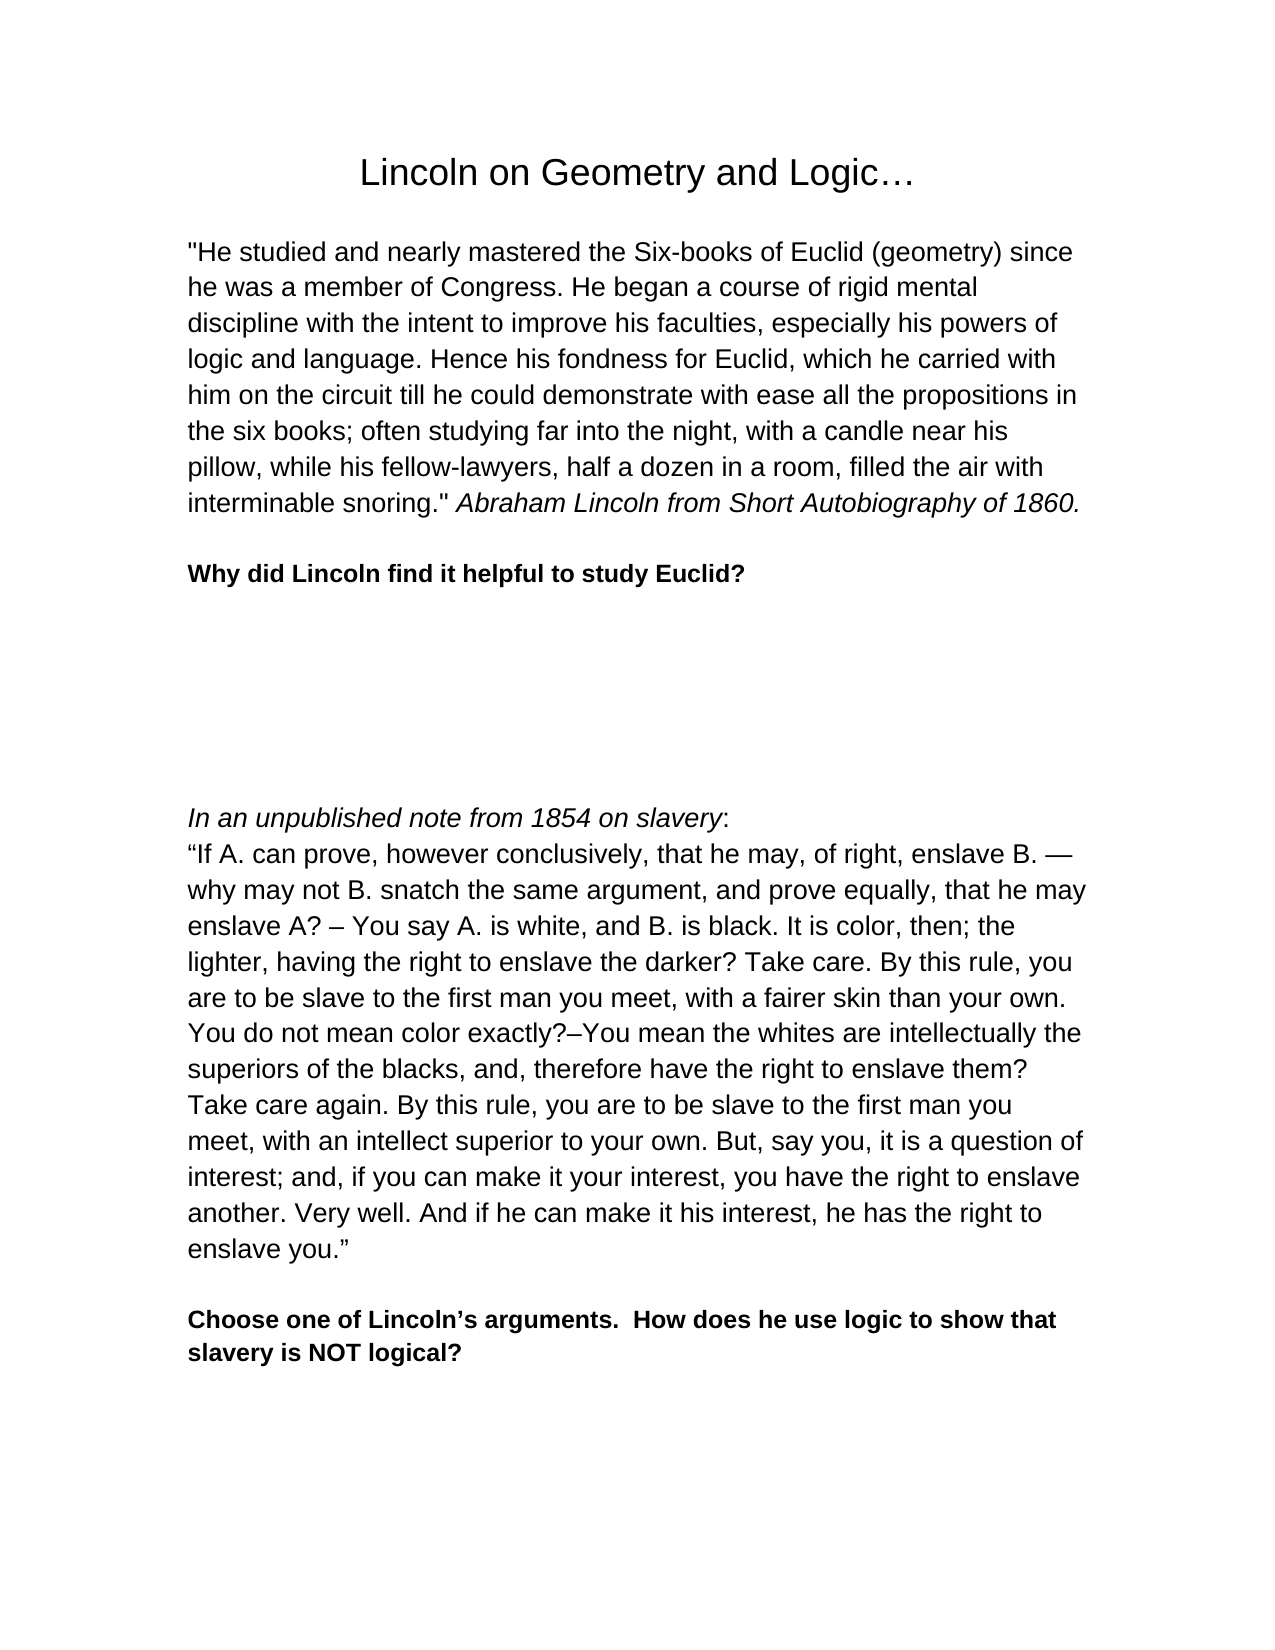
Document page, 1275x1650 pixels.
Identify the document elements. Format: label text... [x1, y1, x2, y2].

text In an unpublished note from 1854 on slavery: [187, 802, 1087, 833]
text "He studied and nearly mastered the Six-books of Euclid (geometry) since he was a member of Congress. He began a course of rigid mental discipline with the intent to improve his faculties, especially his powers of logic and language. Hence his fondness for Euclid, which he carried with him on the circuit till he could demonstrate with ease all the propositions in the six books; often studying far into the night, with a candle near his pillow, while his fellow-lawyers, half a dozen in a room, filled the air with interminable snoring." Abraham Lincoln from Short Autobiography of 1860. [187, 236, 1087, 518]
text Choose one of Lincoln’s arguments. How does he use logic to show that slavery is NOT logical? [187, 1305, 1087, 1367]
text Why did Lincoln find it helpful to study Euclid? [187, 559, 1087, 588]
text “If A. can prove, however conclusively, that he may, of right, enslave B. — why may not B. snatch the same argument, and prove equally, that he may enslave A? – You say A. is white, and B. is black. It is color, then; the lighter, having the right to enslave the darker? Take care. By this rule, you are to be slave to the first man you meet, with a fairer skin than your own. You do not mean color exactly?–You mean the whites are intellectually the superiors of the blacks, and, therefore have the right to enslave them? Take care again. By this rule, you are to be slave to the first man you meet, with an intellect superior to your own. But, say you, it is a question of interest; and, if you can make it your interest, you have the right to enslave another. Very well. And if he can make it his interest, he has the right to enslave you.” [187, 838, 1087, 1264]
text Lincoln on Geometry and Logic… [187, 150, 1087, 193]
